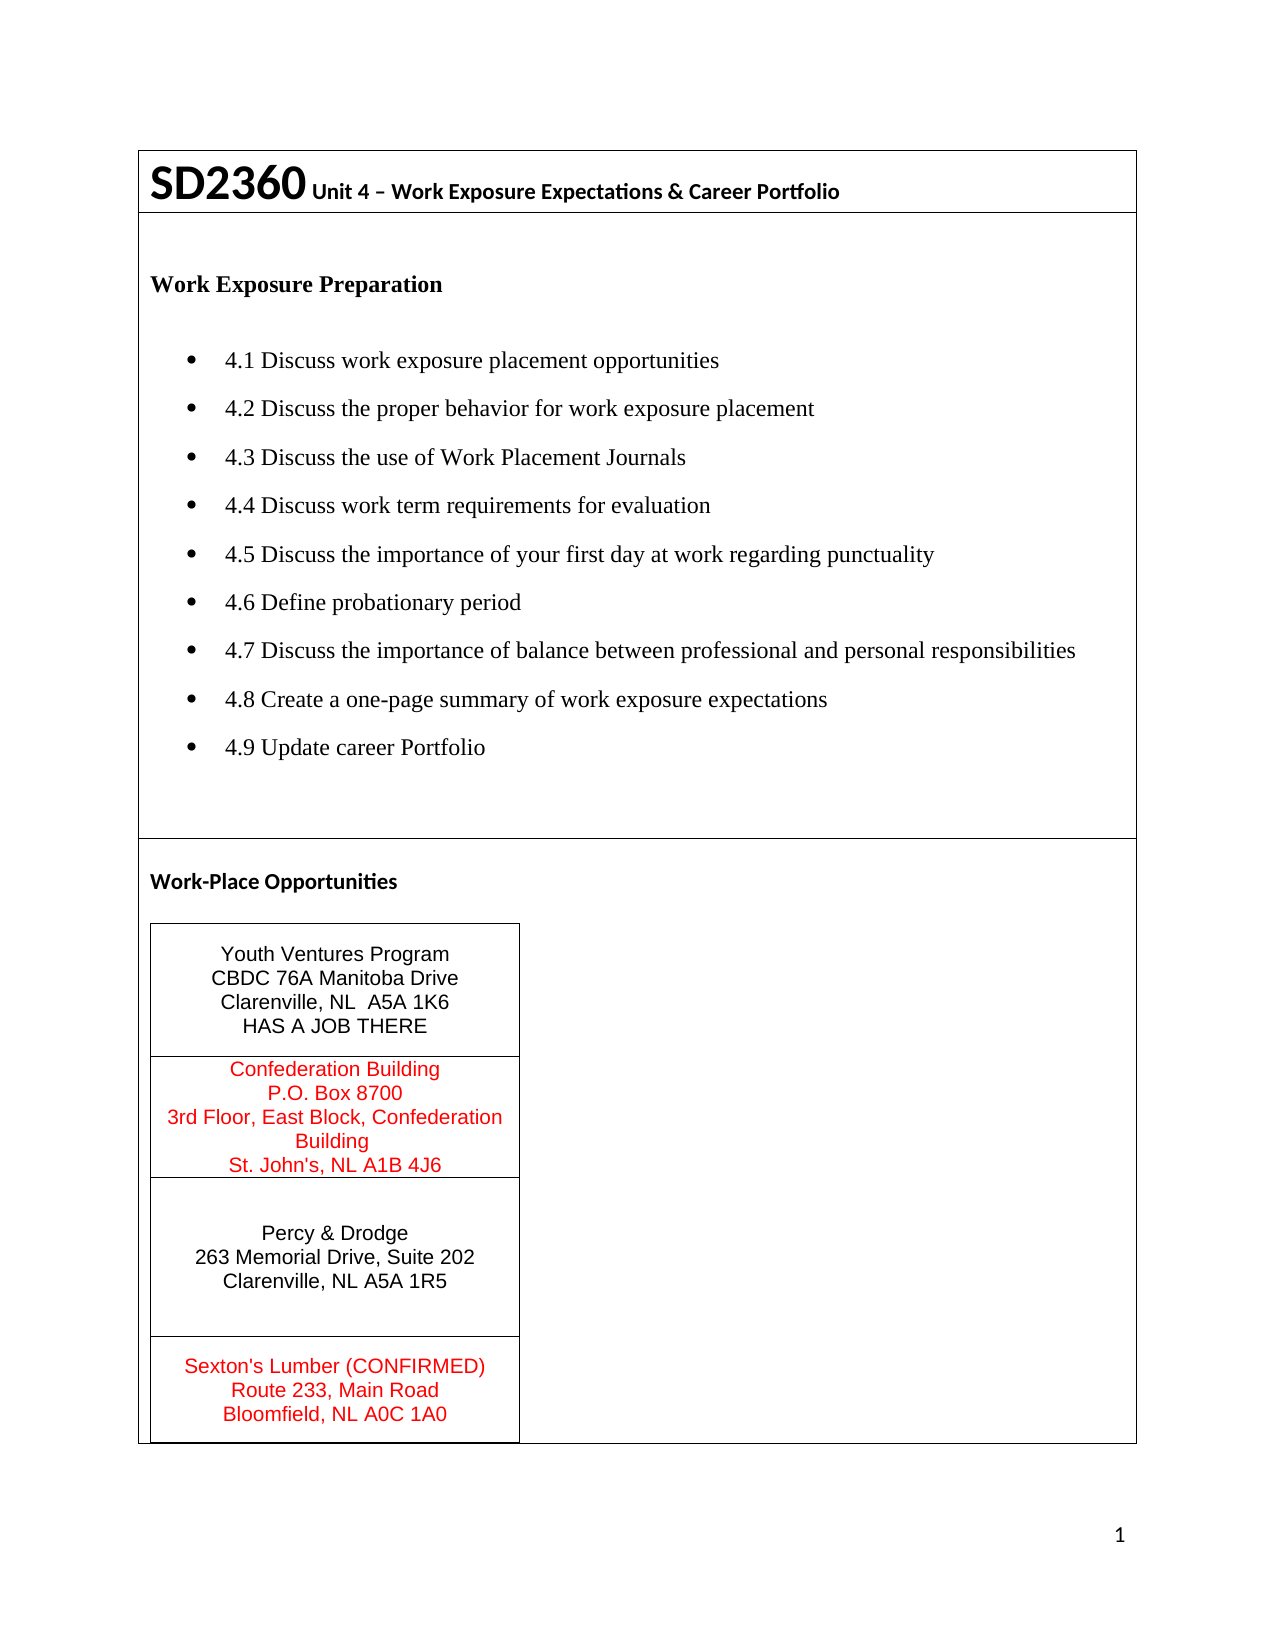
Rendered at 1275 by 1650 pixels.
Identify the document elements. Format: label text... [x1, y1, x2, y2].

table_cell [139, 839, 1136, 1443]
table_header SD2360 Unit 4 – Work Exposure Expectations & Career Portfolio [139, 151, 1136, 212]
table_cell Work Exposure Preparation 4.1 Discuss work exposure placement opportunities 4.2 Discuss the proper behavior for work exposure placement 4.3 Discuss the use of Work Placement Journals 4.4 Discuss work term requirements for evaluation 4.5 Discuss the importance of your first day at work regarding punctuality 4.6 Define probationary period 4.7 Discuss the importance of balance between professional and personal responsibilities 4.8 Create a one-page summary of work exposure expectations 4.9 Update career Portfolio [139, 213, 1136, 838]
